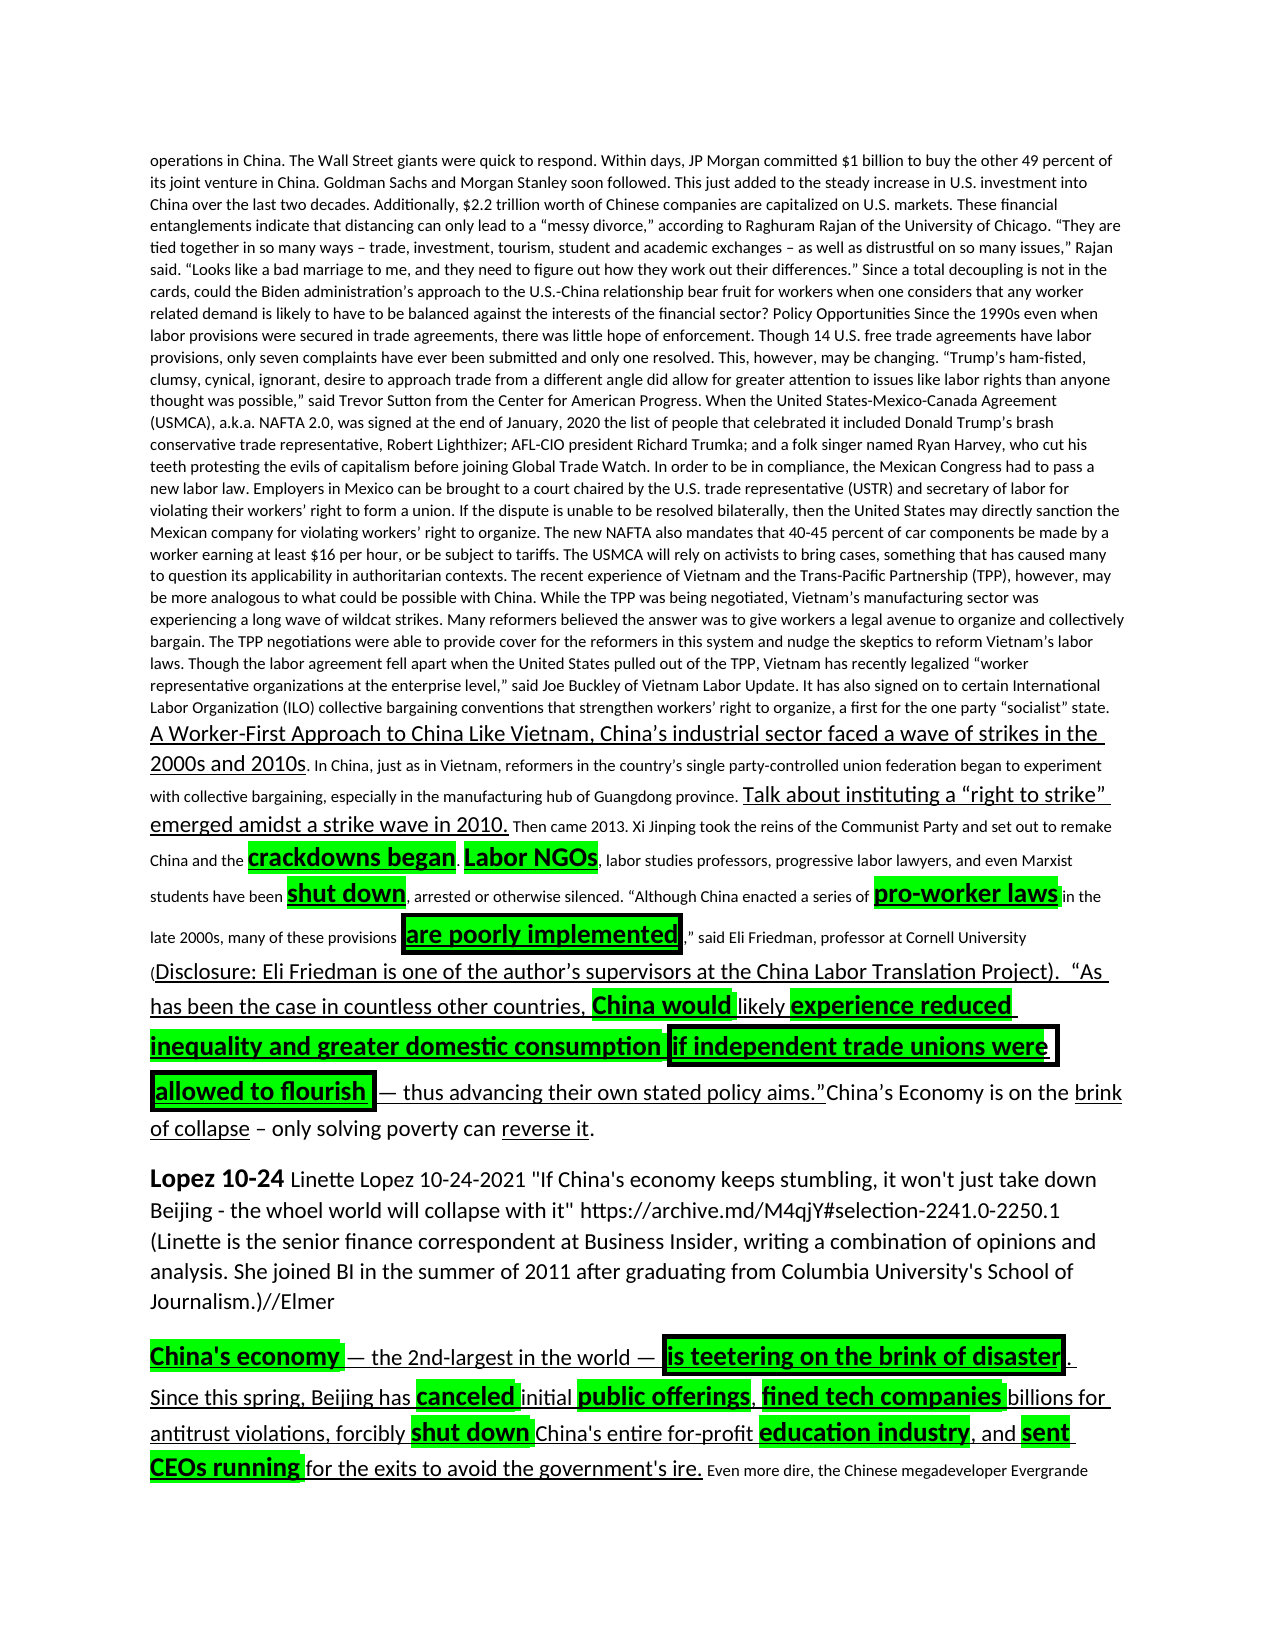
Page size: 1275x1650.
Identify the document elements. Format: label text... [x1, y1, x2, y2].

text Lopez 10-24 Linette Lopez 10-24-2021 "If China's economy keeps stumbling, it won't just take down Beijing - the whoel world will collapse with it" https://archive.md/M4qjY#selection-2241.0-2250.1 (Linette is the senior finance correspondent at Business Insider, writing a combination of opinions and analysis. She joined BI in the summer of 2011 after graduating from Columbia University's School of Journalism.)//Elmer [150, 1161, 1125, 1315]
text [150, 1334, 1125, 1483]
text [150, 150, 1125, 1142]
